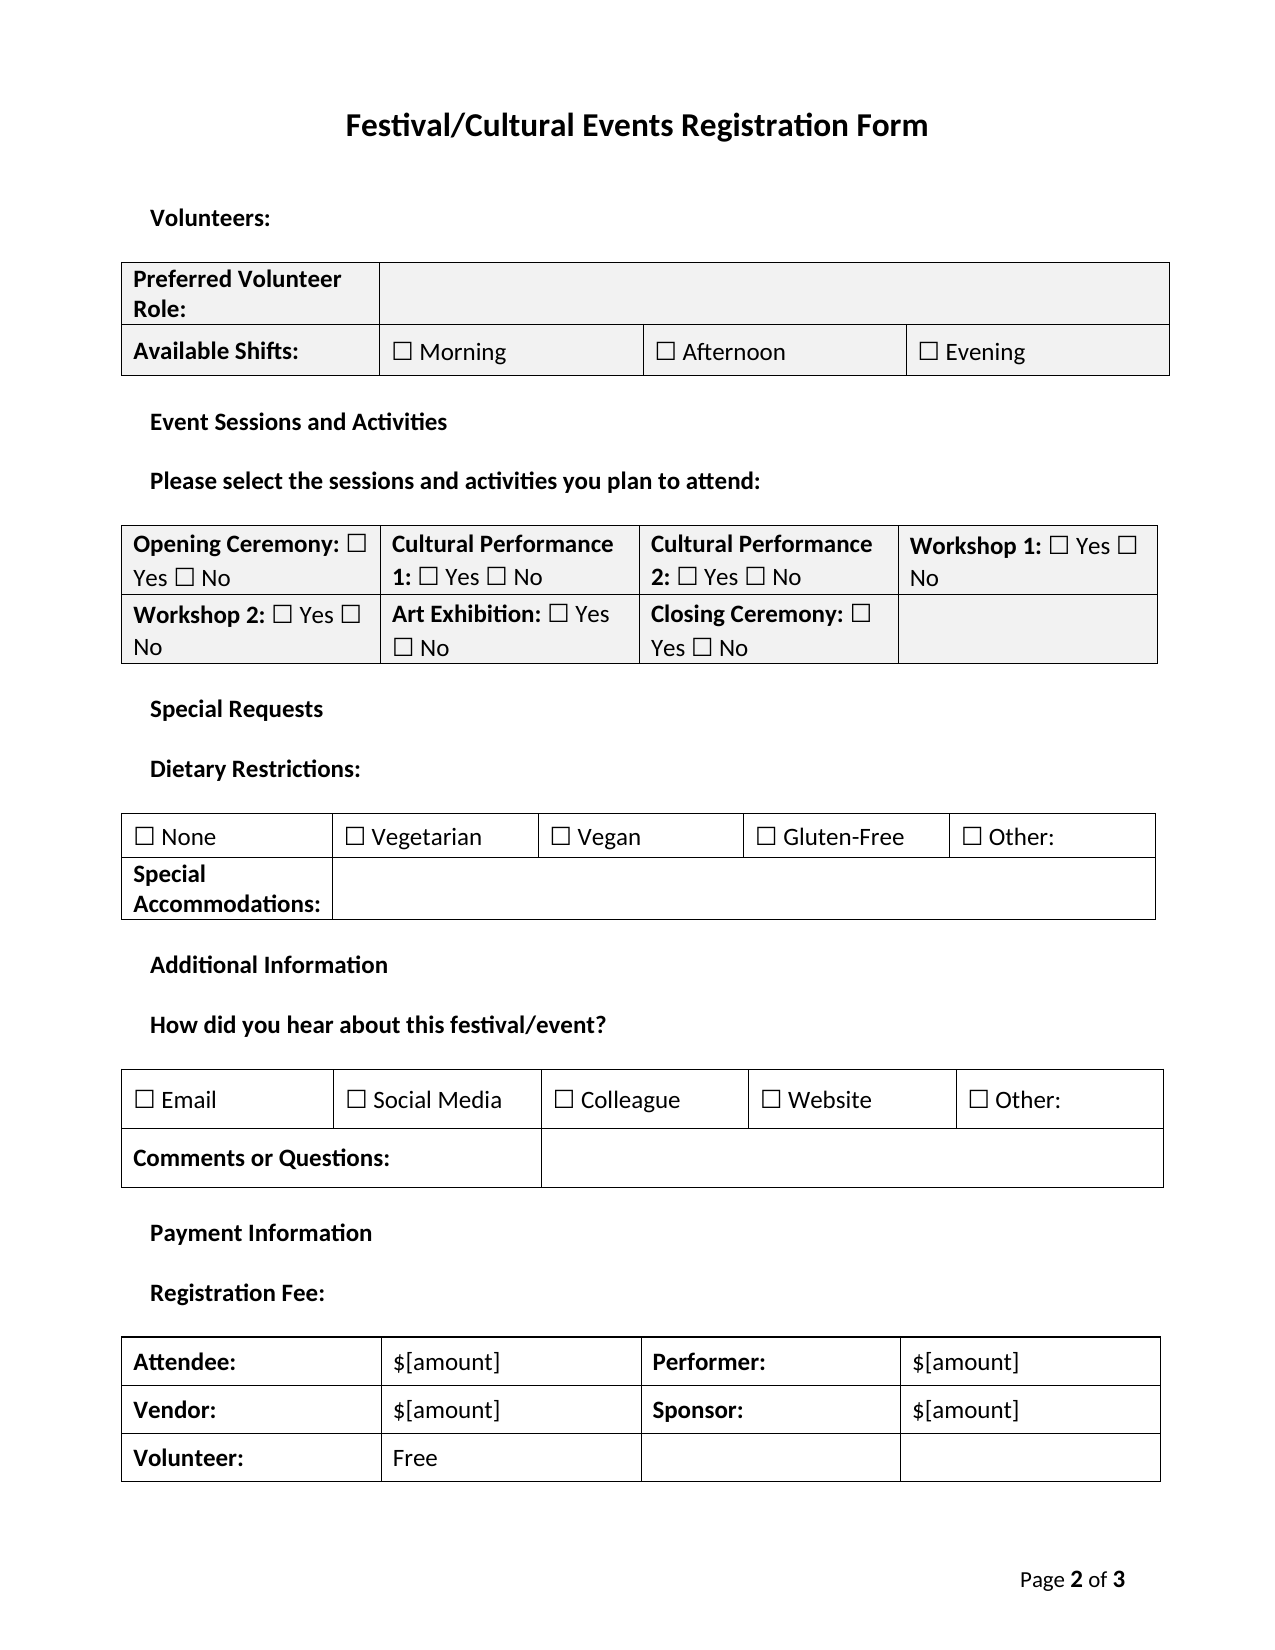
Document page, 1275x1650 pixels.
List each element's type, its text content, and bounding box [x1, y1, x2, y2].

text Payment Information [150, 1217, 1125, 1248]
table_cell Free [382, 1434, 641, 1481]
text Volunteers: [150, 202, 1125, 233]
table_cell $[amount] [382, 1386, 641, 1433]
text Registration Fee: [150, 1277, 1125, 1307]
table_cell Special Accommodations: [122, 858, 332, 919]
table_header $[amount] [901, 1338, 1160, 1384]
table_cell Vendor: [122, 1386, 381, 1433]
table_header Workshop 1: ☐ Yes ☐ No [899, 526, 1157, 594]
table_header ☐ Other: [950, 814, 1155, 857]
table_cell ☐ Evening [907, 325, 1169, 375]
table_header Performer: [642, 1338, 900, 1384]
table_header ☐ Social Media [334, 1070, 541, 1128]
table_header ☐ Website [749, 1070, 956, 1128]
table_cell ☐ Afternoon [644, 325, 906, 375]
table_header ☐ Colleague [542, 1070, 748, 1128]
table_header ☐ Other: [957, 1070, 1163, 1128]
text Dietary Restrictions: [150, 753, 1125, 784]
text Please select the sessions and activities you plan to attend: [150, 465, 1125, 496]
text Event Sessions and Activities [150, 406, 1125, 436]
table_cell Art Exhibition: ☐ Yes ☐ No [381, 595, 639, 663]
table_cell [901, 1434, 1160, 1481]
table_header Attendee: [122, 1338, 381, 1384]
table_header [380, 263, 1169, 324]
table_cell Closing Ceremony: ☐ Yes ☐ No [640, 595, 898, 663]
table_cell [333, 858, 1155, 919]
table_header $[amount] [382, 1338, 641, 1384]
text Special Requests [150, 693, 1125, 724]
table_cell [642, 1434, 900, 1481]
table_header ☐ Vegan [539, 814, 743, 857]
table_header ☐ Vegetarian [333, 814, 538, 857]
table_cell Workshop 2: ☐ Yes ☐ No [122, 595, 380, 663]
table_cell [899, 595, 1157, 663]
table_header Cultural Performance 2: ☐ Yes ☐ No [640, 526, 898, 594]
table_cell Available Shifts: [122, 325, 379, 375]
table_cell Sponsor: [642, 1386, 900, 1433]
table_header Preferred Volunteer Role: [122, 263, 379, 324]
text How did you hear about this festival/event? [150, 1009, 1125, 1039]
table_header ☐ Gluten-Free [744, 814, 949, 857]
table_cell [542, 1129, 1163, 1187]
table_header ☐ Email [122, 1070, 333, 1128]
table_cell Volunteer: [122, 1434, 381, 1481]
table_header Opening Ceremony: ☐ Yes ☐ No [122, 526, 380, 594]
table_header ☐ None [122, 814, 332, 857]
text Additional Information [150, 949, 1125, 980]
table_cell $[amount] [901, 1386, 1160, 1433]
table_header Cultural Performance 1: ☐ Yes ☐ No [381, 526, 639, 594]
table_cell ☐ Morning [380, 325, 643, 375]
table_cell Comments or Questions: [122, 1129, 541, 1187]
